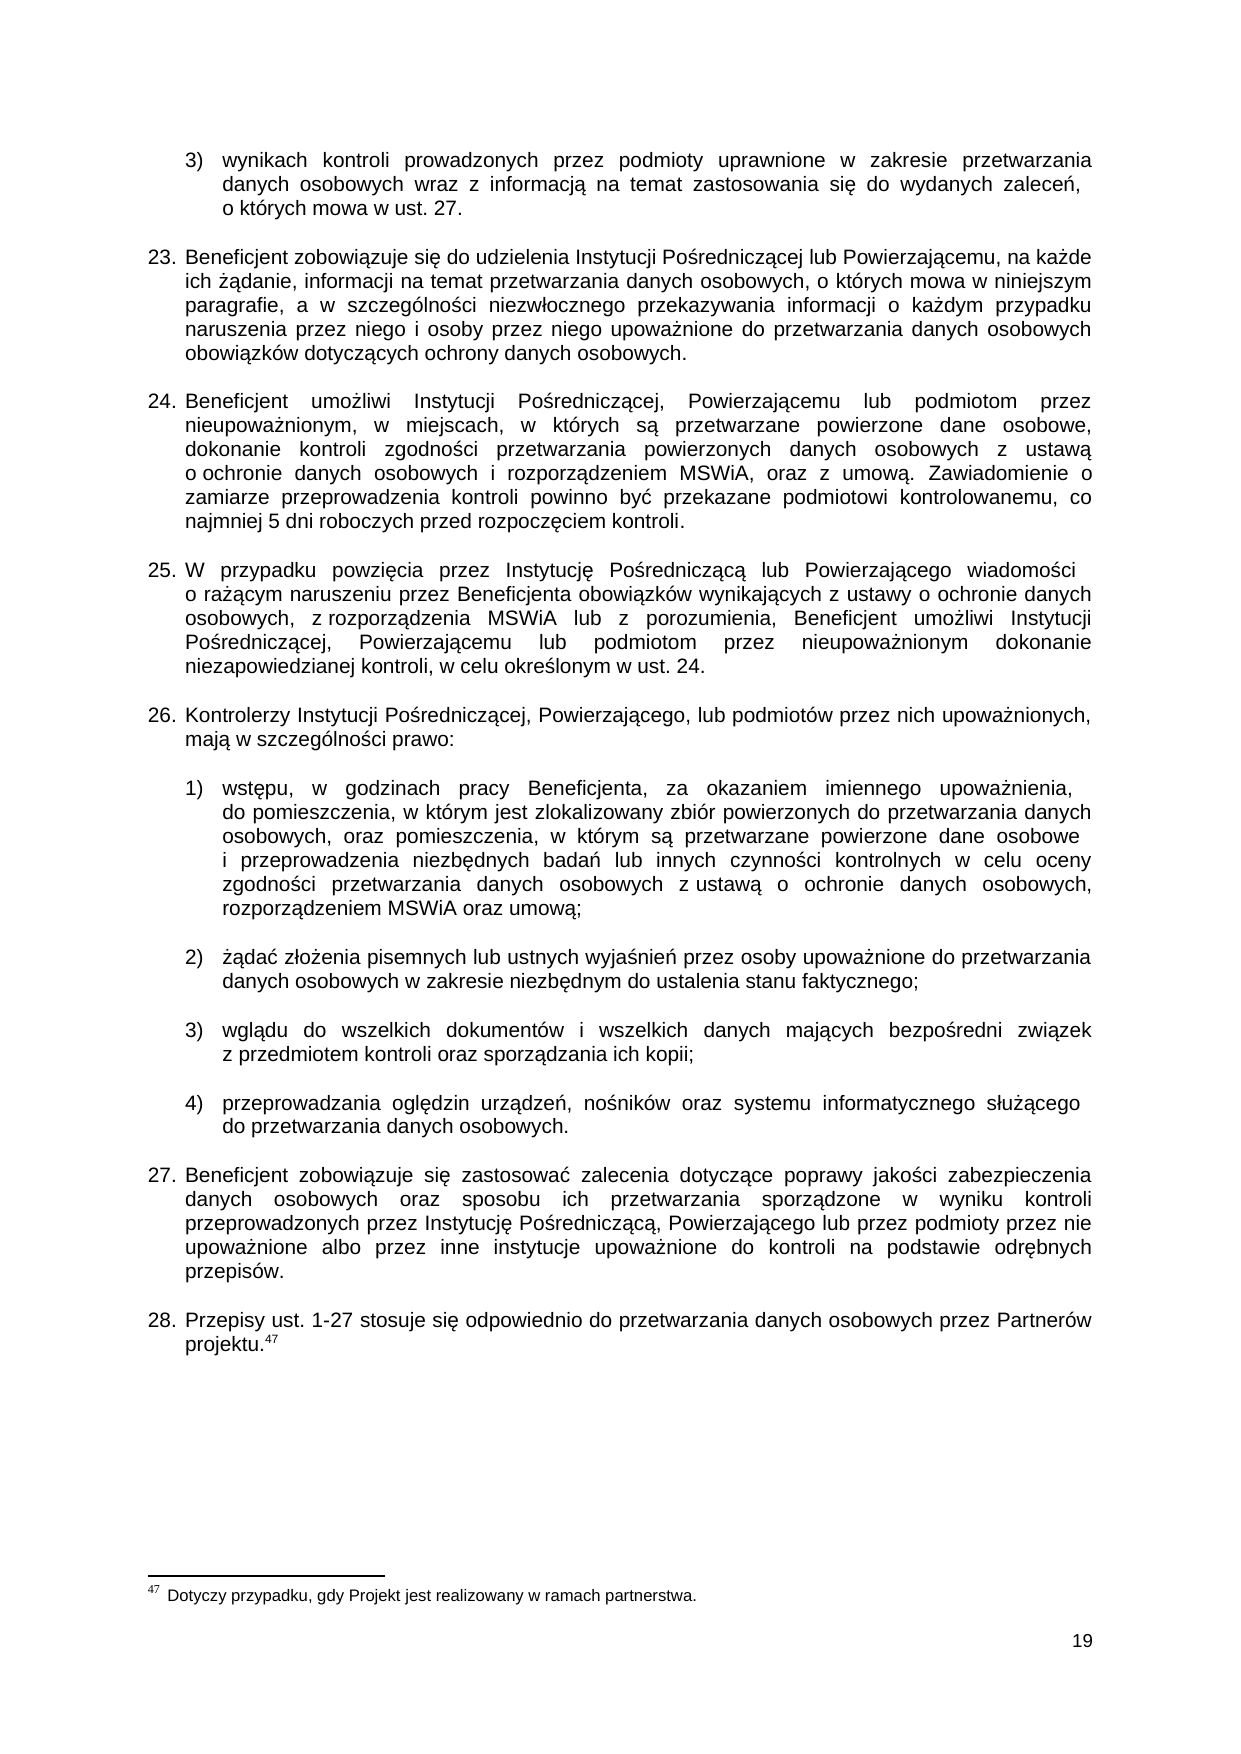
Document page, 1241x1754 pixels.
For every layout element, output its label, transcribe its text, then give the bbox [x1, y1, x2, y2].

list Przepisy ust. 1-27 stosuje się odpowiednio do przetwarzania danych osobowych przez Partnerów projektu. [148, 1308, 1092, 1356]
list Beneficjent zobowiązuje się zastosować zalecenia dotyczące poprawy jakości zabezpieczenia danych osobowych oraz sposobu ich przetwarzania sporządzone w wyniku kontroli przeprowadzonych przez Instytucję Pośredniczącą, Powierzającego lub przez podmioty przez nie upoważnione albo przez inne instytucje upoważnione do kontroli na podstawie odrębnych przepisów. [148, 1163, 1092, 1283]
list wstępu, w godzinach pracy Beneficjenta, za okazaniem imiennego upoważnienia, do pomieszczenia, w którym jest zlokalizowany zbiór powierzonych do przetwarzania danych osobowych, oraz pomieszczenia, w którym są przetwarzane powierzone dane osobowe i przeprowadzenia niezbędnych badań lub innych czynności kontrolnych w celu oceny zgodności przetwarzania danych osobowych z ustawą o ochronie danych osobowych, rozporządzeniem MSWiA oraz umową; [185, 776, 1092, 919]
list wglądu do wszelkich dokumentów i wszelkich danych mających bezpośredni związek z przedmiotem kontroli oraz sporządzania ich kopii; [185, 1017, 1092, 1065]
list Beneficjent umożliwi Instytucji Pośredniczącej, Powierzającemu lub podmiotom przez nieupoważnionym, w miejscach, w których są przetwarzane powierzone dane osobowe, dokonanie kontroli zgodności przetwarzania powierzonych danych osobowych z ustawą o ochronie danych osobowych i rozporządzeniem MSWiA, oraz z umową. Zawiadomienie o zamiarze przeprowadzenia kontroli powinno być przekazane podmiotowi kontrolowanemu, co najmniej 5 dni roboczych przed rozpoczęciem kontroli. [148, 389, 1092, 533]
list Beneficjent zobowiązuje się do udzielenia Instytucji Pośredniczącej lub Powierzającemu, na każde ich żądanie, informacji na temat przetwarzania danych osobowych, o których mowa w niniejszym paragrafie, a w szczególności niezwłocznego przekazywania informacji o każdym przypadku naruszenia przez niego i osoby przez niego upoważnione do przetwarzania danych osobowych obowiązków dotyczących ochrony danych osobowych. [148, 244, 1092, 364]
list wynikach kontroli prowadzonych przez podmioty uprawnione w zakresie przetwarzania danych osobowych wraz z informacją na temat zastosowania się do wydanych zaleceń, o których mowa w ust. 27. [185, 148, 1092, 219]
list Kontrolerzy Instytucji Pośredniczącej, Powierzającego, lub podmiotów przez nich upoważnionych, mają w szczególności prawo: [148, 703, 1092, 751]
list żądać złożenia pisemnych lub ustnych wyjaśnień przez osoby upoważnione do przetwarzania danych osobowych w zakresie niezbędnym do ustalenia stanu faktycznego; [185, 944, 1092, 992]
list W przypadku powzięcia przez Instytucję Pośredniczącą lub Powierzającego wiadomości o rażącym naruszeniu przez Beneficjenta obowiązków wynikających z ustawy o ochronie danych osobowych, z rozporządzenia MSWiA lub z porozumienia, Beneficjent umożliwi Instytucji Pośredniczącej, Powierzającemu lub podmiotom przez nieupoważnionym dokonanie niezapowiedzianej kontroli, w celu określonym w ust. 24. [148, 558, 1092, 678]
list przeprowadzania oględzin urządzeń, nośników oraz systemu informatycznego służącego do przetwarzania danych osobowych. [185, 1090, 1092, 1138]
